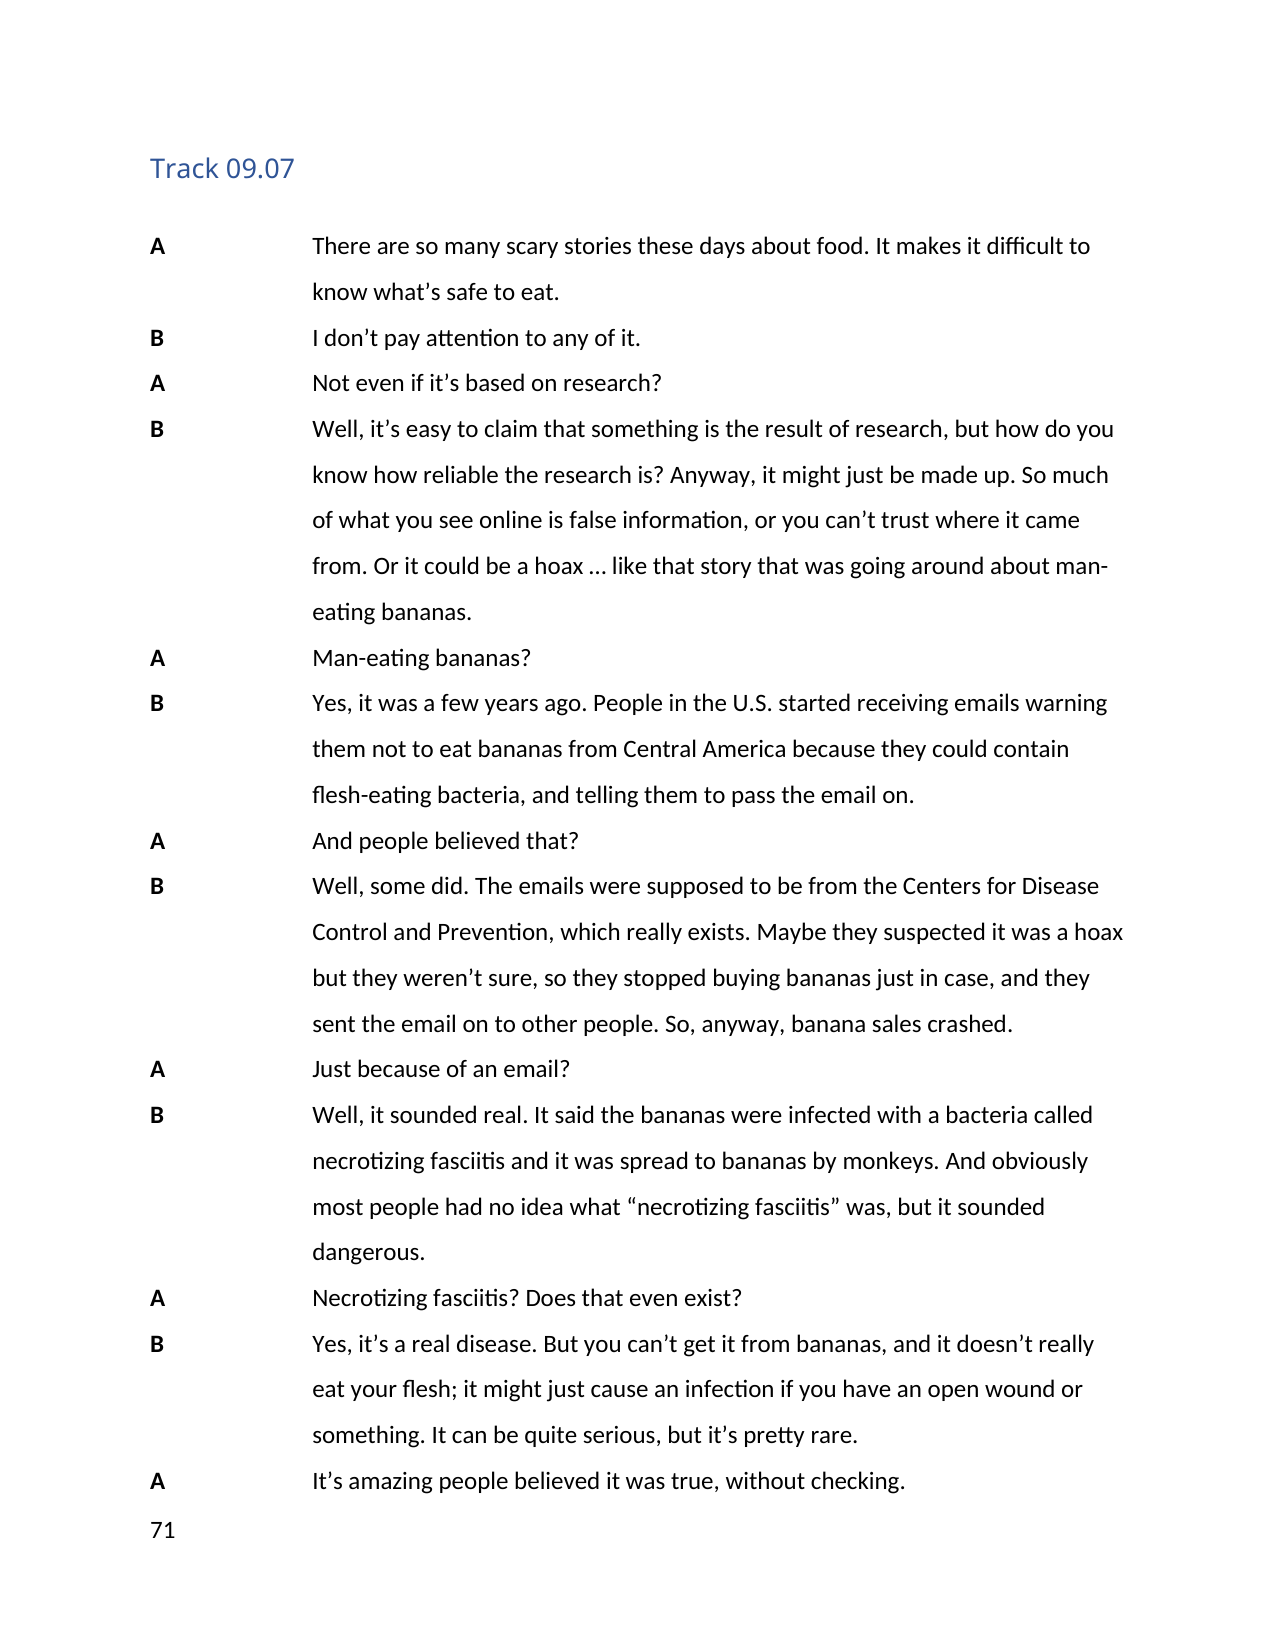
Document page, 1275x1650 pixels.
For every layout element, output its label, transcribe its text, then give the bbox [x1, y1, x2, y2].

text B Yes, it’s a real disease. But you can’t get it from bananas, and it doesn’t really eat your flesh; it might just cause an infection if you have an open wound or something. It can be quite serious, but it’s pretty rare. [150, 1328, 1125, 1450]
text A Just because of an email? [150, 1053, 1125, 1084]
text B Well, it’s easy to claim that something is the result of research, but how do you know how reliable the research is? Anyway, it might just be made up. So much of what you see online is false information, or you can’t trust where it came from. Or it could be a hoax … like that story that was going around about man-eating bananas. [150, 413, 1125, 627]
text A It’s amazing people believed it was true, without checking. [150, 1465, 1125, 1496]
text A Man-eating bananas? [150, 642, 1125, 672]
subtitle Track 09.07 [150, 150, 1125, 187]
text B I don’t pay attention to any of it. [150, 322, 1125, 352]
text A Not even if it’s based on research? [150, 367, 1125, 398]
text A And people believed that? [150, 825, 1125, 855]
text A Necrotizing fasciitis? Does that even exist? [150, 1282, 1125, 1313]
text B Yes, it was a few years ago. People in the U.S. started receiving emails warning them not to eat bananas from Central America because they could contain flesh-eating bacteria, and telling them to pass the email on. [150, 688, 1125, 809]
text A There are so many scary stories these days about food. It makes it difficult to know what’s safe to eat. [150, 230, 1125, 307]
text B Well, some did. The emails were supposed to be from the Centers for Disease Control and Prevention, which really exists. Maybe they suspected it was a hoax but they weren’t sure, so they stopped buying bananas just in case, and they sent the email on to other people. So, anyway, banana sales crashed. [150, 871, 1125, 1038]
text B Well, it sounded real. It said the bananas were infected with a bacteria called necrotizing fasciitis and it was spread to bananas by monkeys. And obviously most people had no idea what “necrotizing fasciitis” was, but it sounded dangerous. [150, 1099, 1125, 1267]
